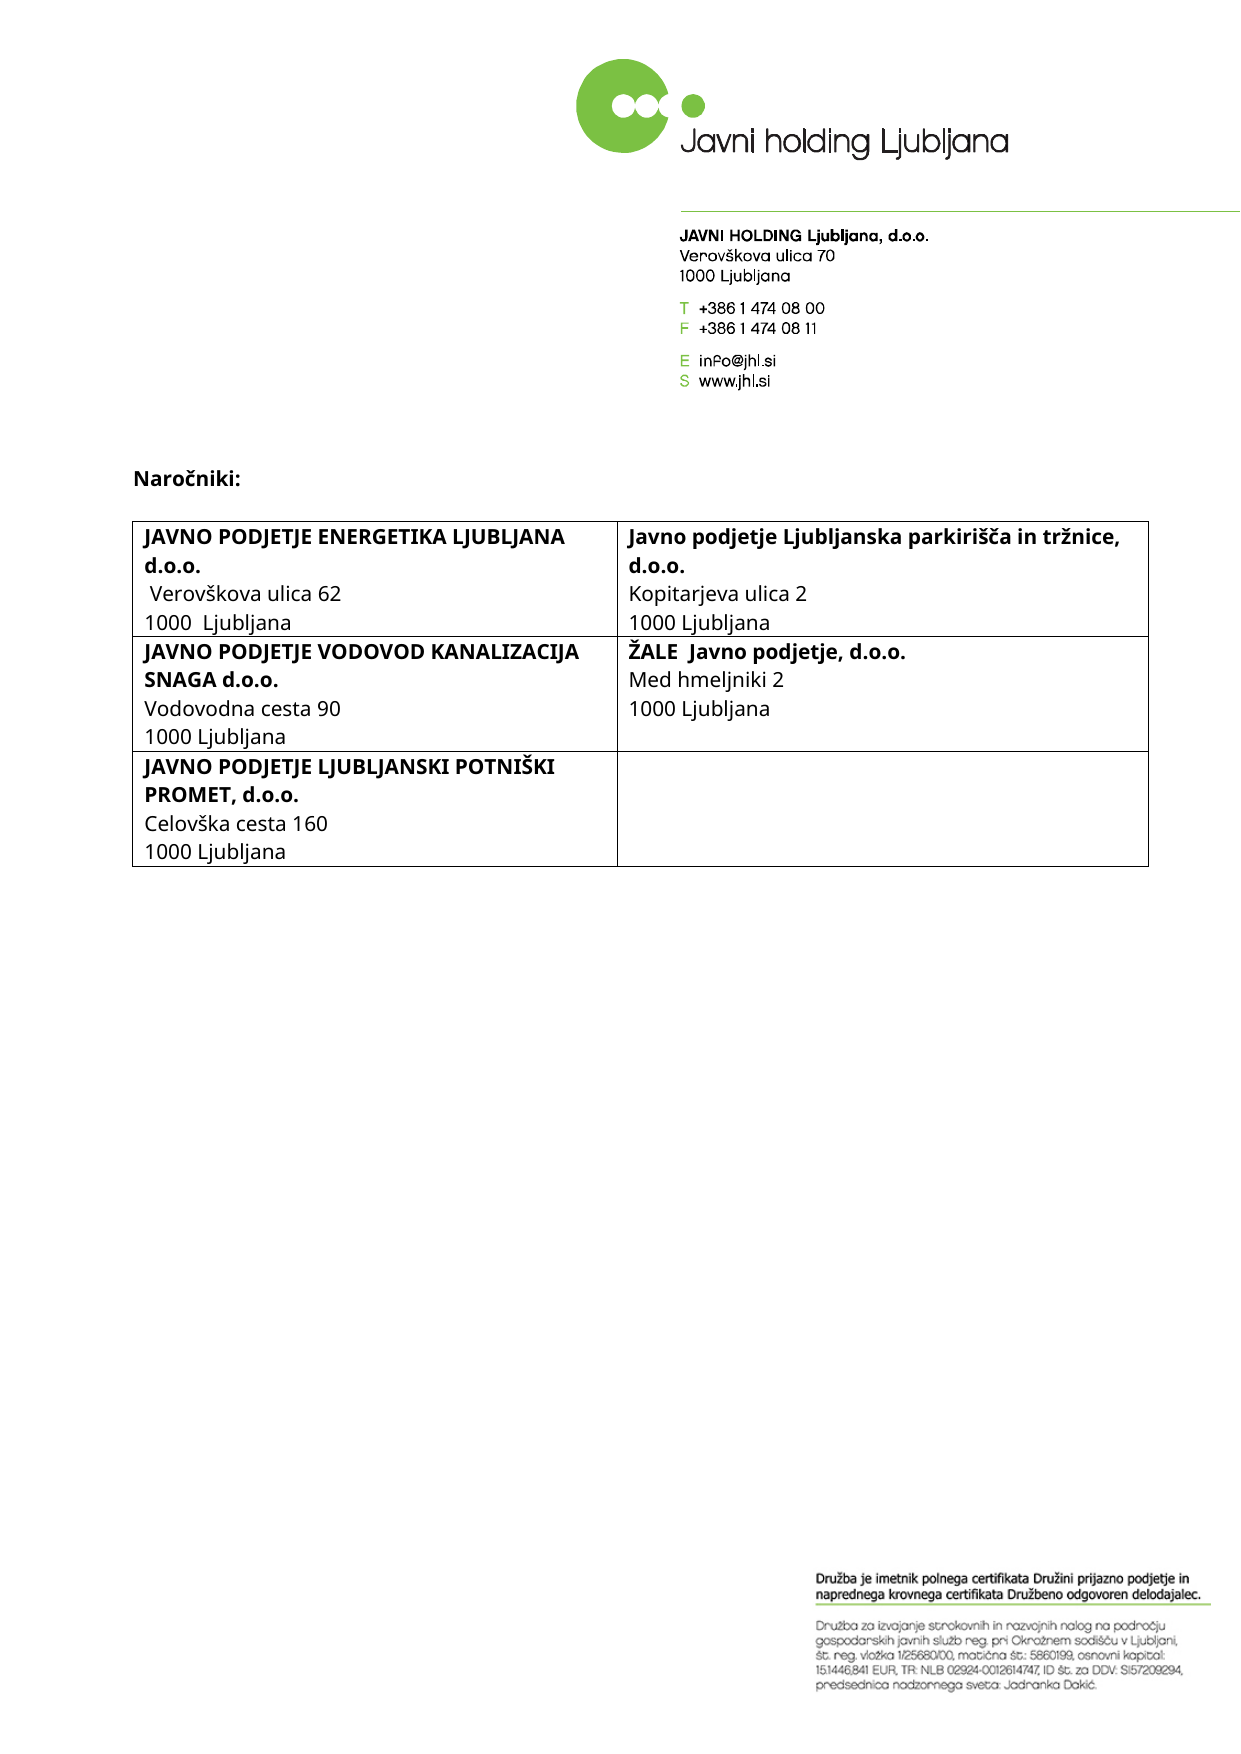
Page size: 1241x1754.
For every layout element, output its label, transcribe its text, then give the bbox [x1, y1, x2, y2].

table_cell [618, 752, 1148, 866]
table_cell ŽALE Javno podjetje, d.o.o. Med hmeljniki 2 1000 Ljubljana [618, 637, 1148, 751]
table_cell JAVNO PODJETJE VODOVOD KANALIZACIJA SNAGA d.o.o. Vodovodna cesta 90 1000 Ljubljana [133, 637, 617, 751]
table_cell JAVNO PODJETJE LJUBLJANSKI POTNIŠKI PROMET, d.o.o. Celovška cesta 160 1000 Ljubljana [133, 752, 617, 866]
picture [812, 1567, 1211, 1695]
text Naročniki: [133, 464, 1004, 493]
table_header JAVNO PODJETJE ENERGETIKA LJUBLJANA d.o.o. Verovškova ulica 62 1000 Ljubljana [133, 522, 617, 636]
table_header Javno podjetje Ljubljanska parkirišča in tržnice, d.o.o. Kopitarjeva ulica 2 1000 Ljubljana [618, 522, 1148, 636]
